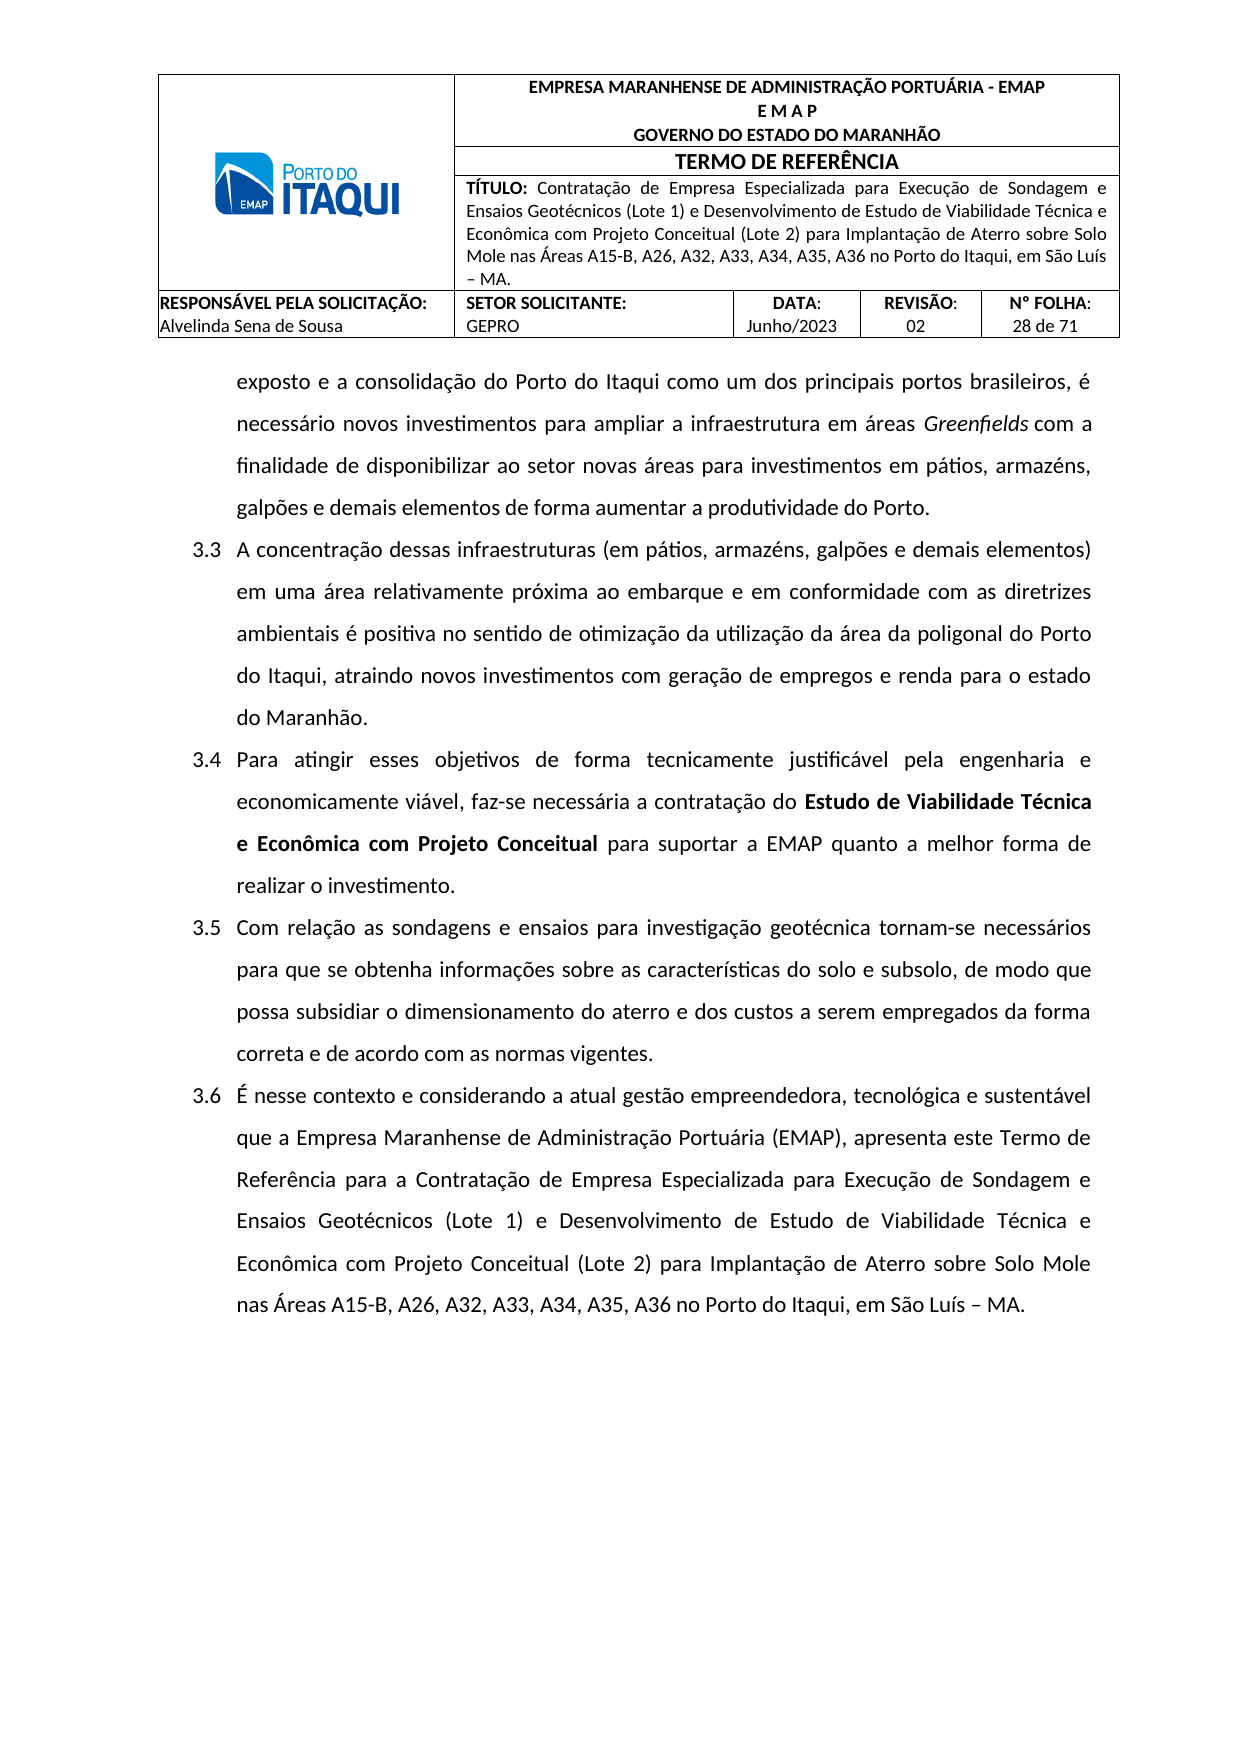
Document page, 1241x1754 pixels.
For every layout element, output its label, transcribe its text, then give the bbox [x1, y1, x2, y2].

list A concentração dessas infraestruturas (em pátios, armazéns, galpões e demais elementos) em uma área relativamente próxima ao embarque e em conformidade com as diretrizes ambientais é positiva no sentido de otimização da utilização da área da poligonal do Porto do Itaqui, atraindo novos investimentos com geração de empregos e renda para o estado do Maranhão. [192, 535, 1092, 731]
list Com relação as sondagens e ensaios para investigação geotécnica tornam-se necessários para que se obtenha informações sobre as características do solo e subsolo, de modo que possa subsidiar o dimensionamento do aterro e dos custos a serem empregados da forma correta e de acordo com as normas vigentes. [192, 913, 1092, 1067]
list Para atingir esses objetivos de forma tecnicamente justificável pela engenharia e economicamente viável, faz-se necessária a contratação do Estudo de Viabilidade Técnica e Econômica com Projeto Conceitual para suportar a EMAP quanto a melhor forma de realizar o investimento. [192, 745, 1092, 899]
list É nesse contexto e considerando a atual gestão empreendedora, tecnológica e sustentável que a Empresa Maranhense de Administração Portuária (EMAP), apresenta este Termo de Referência para a Contratação de Empresa Especializada para Execução de Sondagem e Ensaios Geotécnicos (Lote 1) e Desenvolvimento de Estudo de Viabilidade Técnica e Econômica com Projeto Conceitual (Lote 2) para Implantação de Aterro sobre Solo Mole nas Áreas A15-B, A26, A32, A33, A34, A35, A36 no Porto do Itaqui, em São Luís – MA. [192, 1081, 1092, 1319]
picture [209, 144, 405, 221]
